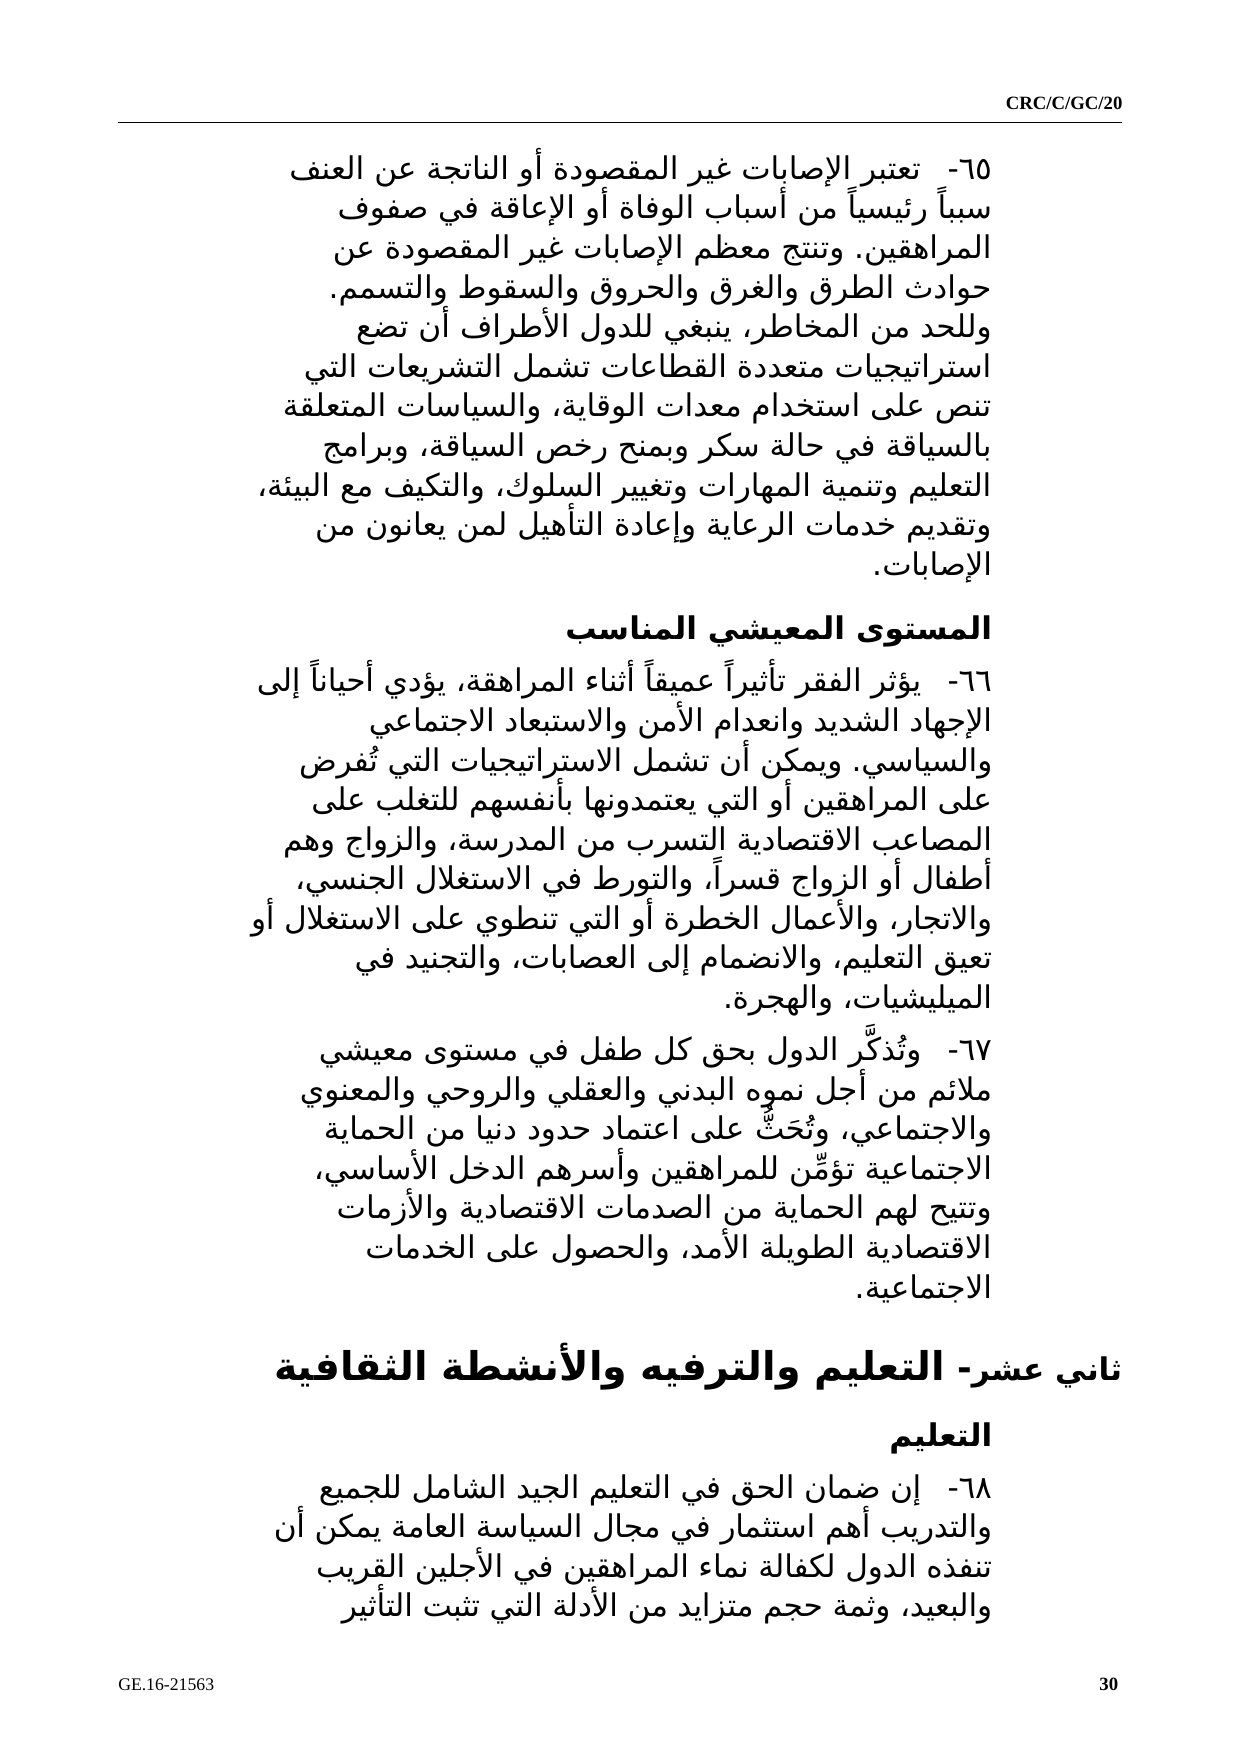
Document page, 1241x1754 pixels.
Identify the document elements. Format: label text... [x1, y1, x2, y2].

text ثاني عشر- التعليم والترفيه والأنشطة الثقافية‬ [248, 1343, 1122, 1389]
text المستوى المعيشي المناسب [248, 608, 1122, 648]
text ٦٧- وتُذكَّر الدول بحق كل طفل في مستوى معيشي ملائم من أجل نموه البدني والعقلي والروحي والمعنوي والاجتماعي، وتُحَثُّ على اعتماد حدود دنيا من الحماية الاجتماعية تؤمِّن للمراهقين وأسرهم الدخل الأساسي، وتتيح لهم الحماية من الصدمات الاقتصادية والأزمات الاقتصادية الطويلة الأمد، والحصول على الخدمات الاجتماعية. [248, 1029, 992, 1306]
text ٦٥- تعتبر الإصابات غير المقصودة أو الناتجة عن العنف سبباً رئيسياً من أسباب الوفاة أو الإعاقة في صفوف المراهقين. وتنتج معظم الإصابات غير المقصودة عن حوادث الطرق والغرق والحروق والسقوط والتسمم. وللحد من المخاطر، ينبغي للدول الأطراف أن تضع استراتيجيات متعددة القطاعات تشمل التشريعات التي تنص على استخدام معدات الوقاية، والسياسات المتعلقة بالسياقة في حالة سكر وبمنح رخص السياقة، وبرامج التعليم وتنمية المهارات وتغيير السلوك، والتكيف مع البيئة، وتقديم خدمات الرعاية وإعادة التأهيل لمن يعانون من الإصابات. [248, 148, 992, 583]
text ٦٦- يؤثر الفقر تأثيراً عميقاً أثناء المراهقة، يؤدي أحياناً إلى الإجهاد الشديد وانعدام الأمن والاستبعاد الاجتماعي والسياسي. ويمكن أن تشمل الاستراتيجيات التي تُفرض على المراهقين أو التي يعتمدونها بأنفسهم للتغلب على المصاعب الاقتصادية التسرب من المدرسة، والزواج وهم أطفال أو الزواج قسراً، والتورط في الاستغلال الجنسي، والاتجار، والأعمال الخطرة أو التي تنطوي على الاستغلال أو تعيق التعليم، والانضمام إلى العصابات، والتجنيد في الميليشيات، والهجرة. [248, 660, 992, 1016]
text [248, 1466, 992, 1625]
text التعليم [248, 1414, 1122, 1454]
